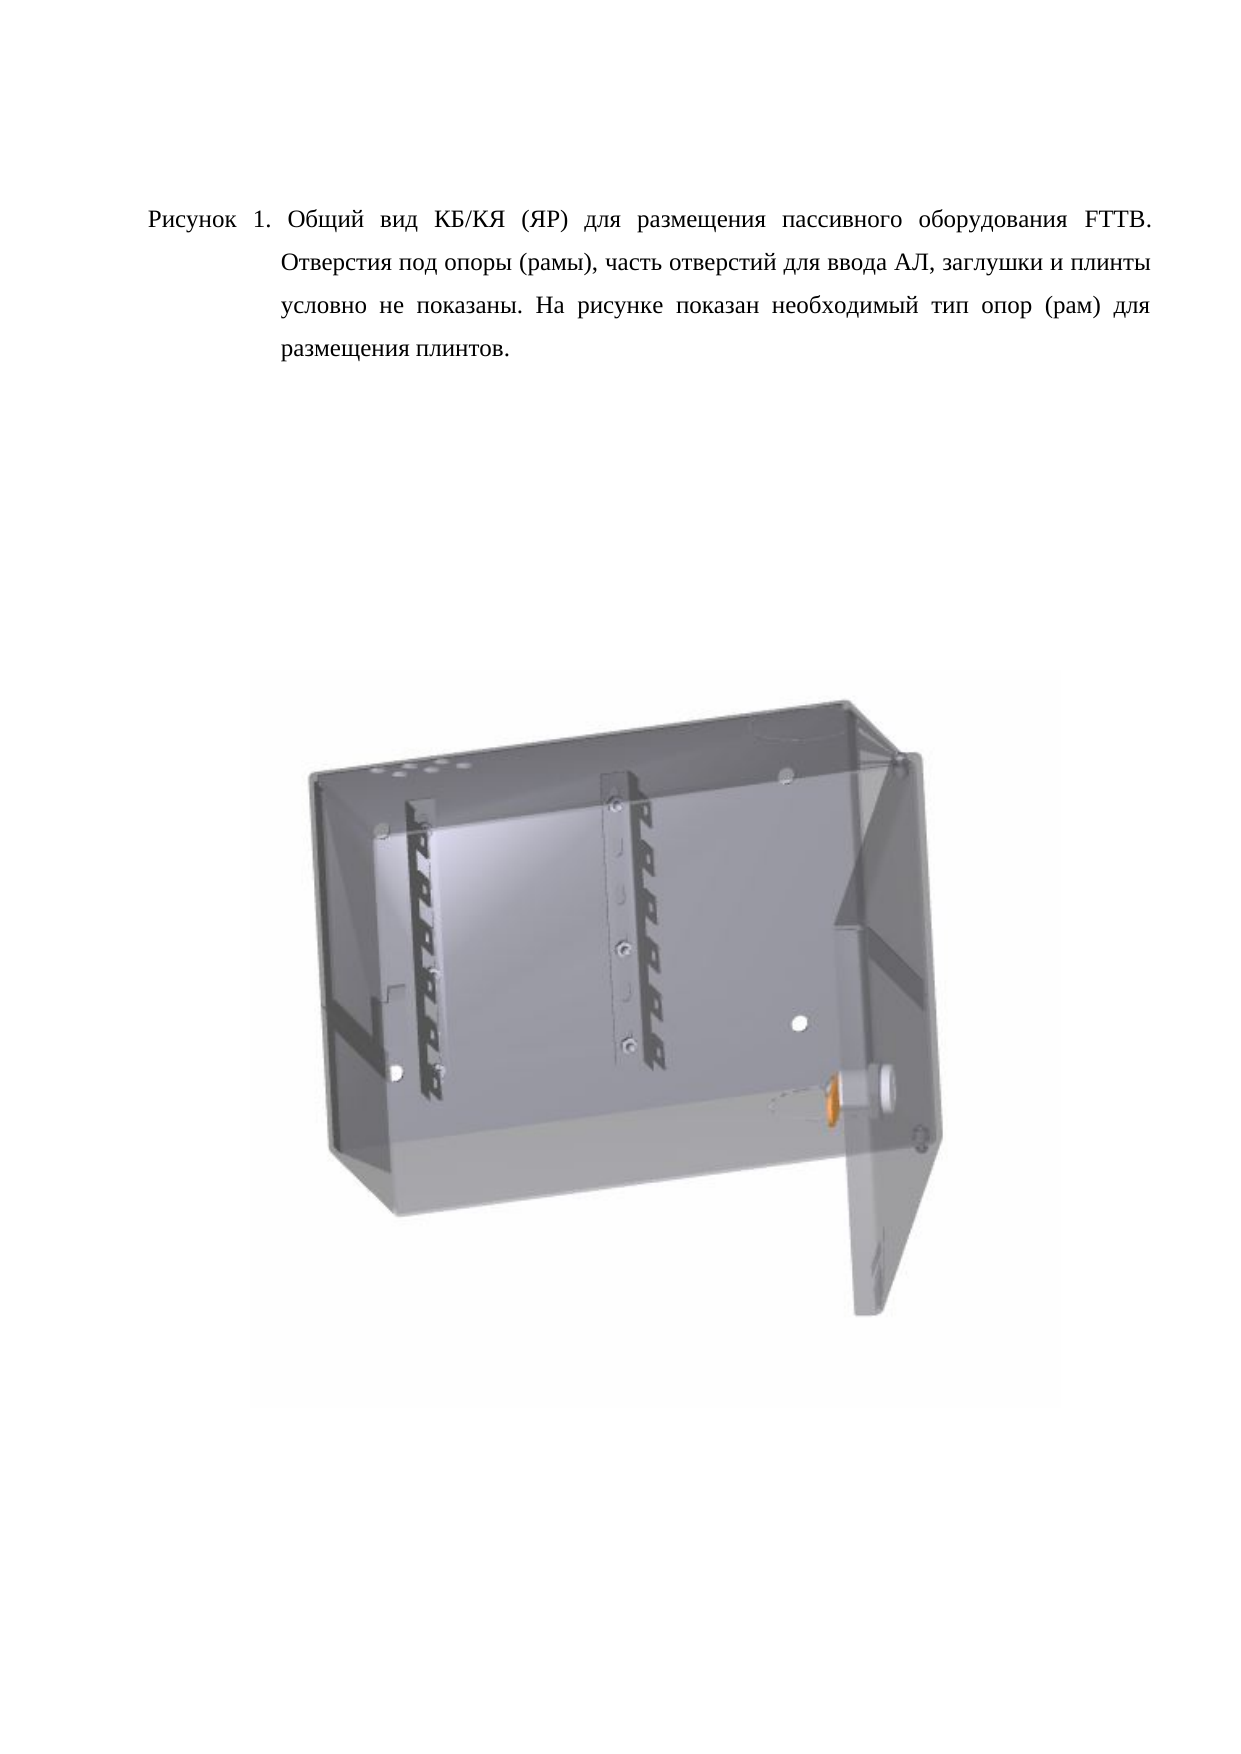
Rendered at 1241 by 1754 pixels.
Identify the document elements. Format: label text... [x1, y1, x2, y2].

picture [250, 670, 1061, 1408]
text Рисунок 1. Общий вид КБ/КЯ (ЯР) для размещения пассивного оборудования FTTB. Отверстия под опоры (рамы), часть отверстий для ввода АЛ, заглушки и плинты условно не показаны. На рисунке показан необходимый тип опор (рам) для размещения плинтов. [148, 204, 1152, 362]
